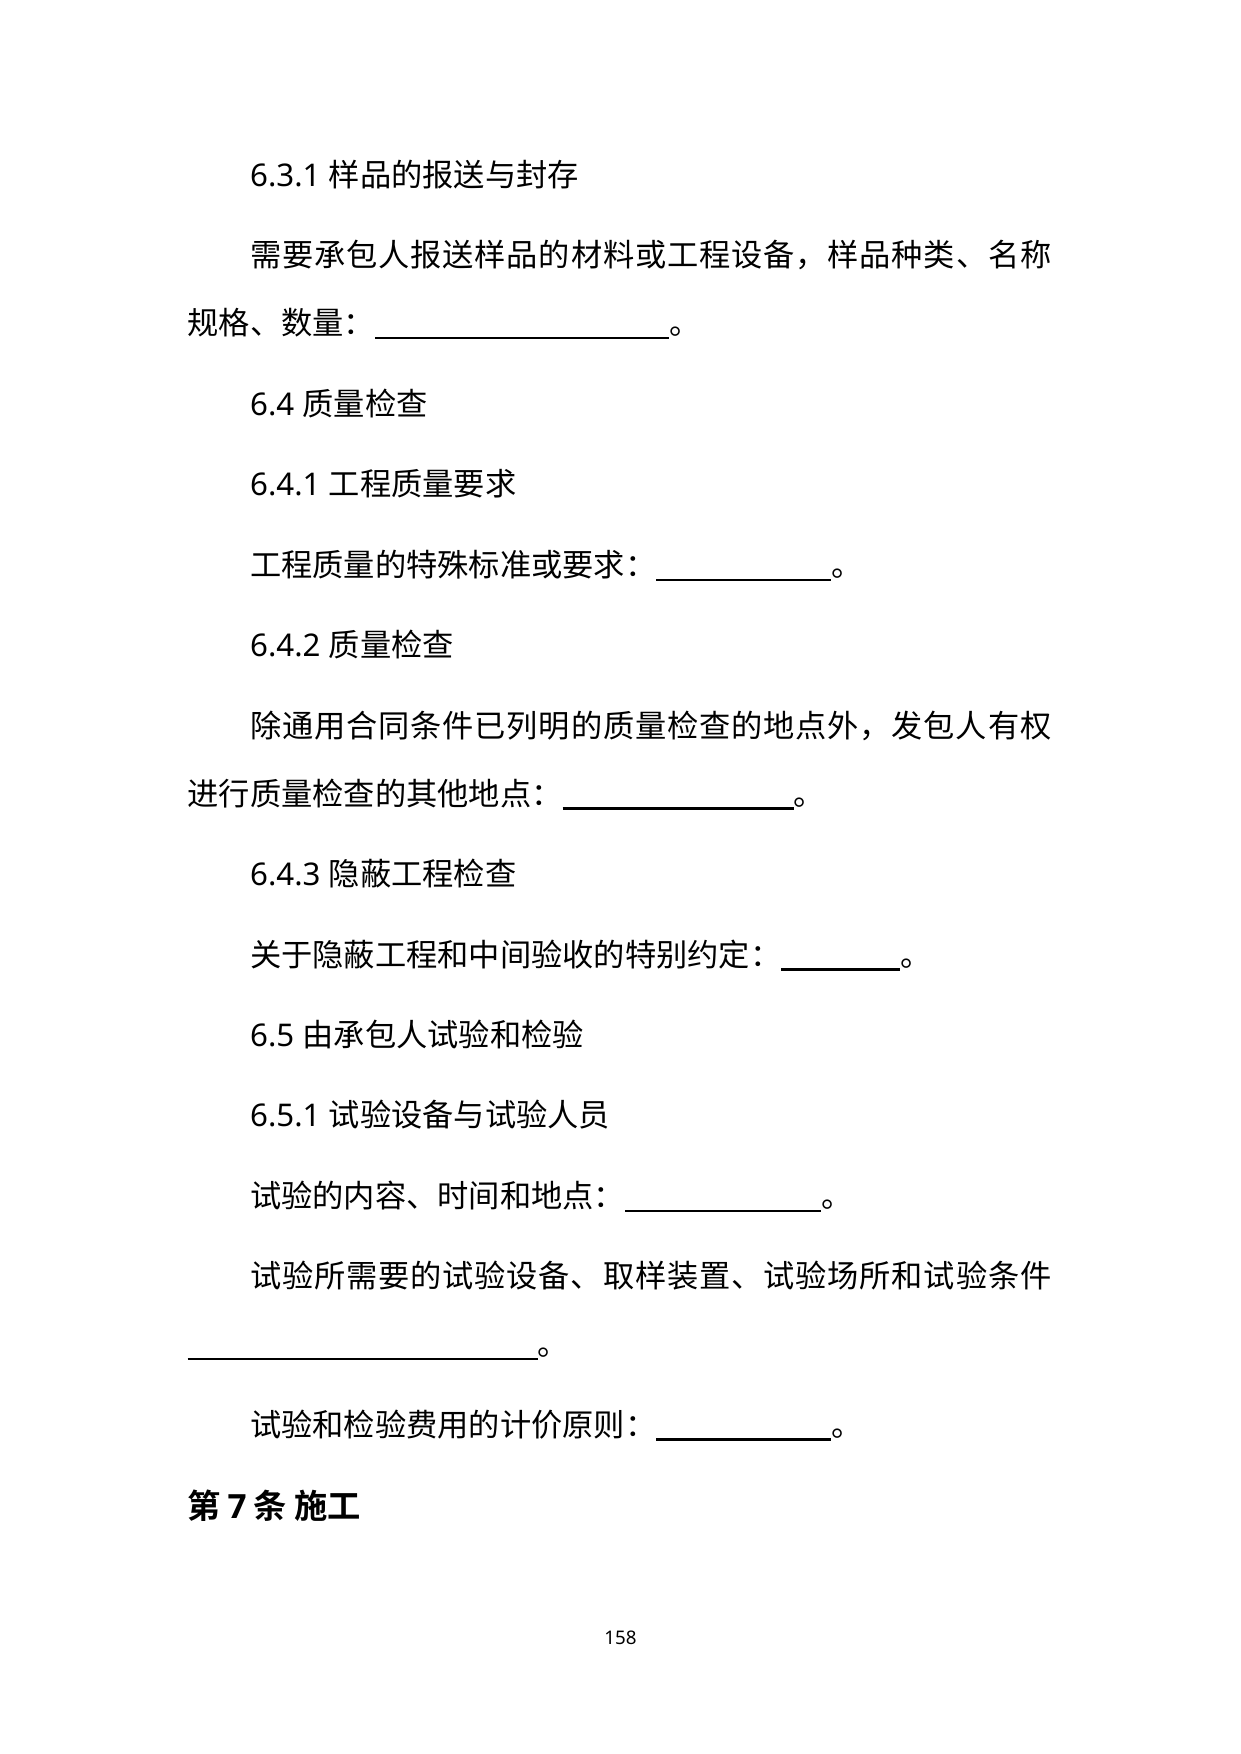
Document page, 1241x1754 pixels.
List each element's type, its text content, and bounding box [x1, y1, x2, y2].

text 需要承包人报送样品的材料或工程设备，样品种类、名称、规格、数量： 。 [187, 231, 1053, 344]
text 工程质量的特殊标准或要求： 。 [187, 540, 1053, 585]
text 6.4.1 工程质量要求 [187, 459, 1053, 505]
text 6.5 由承包人试验和检验 [187, 1010, 1053, 1055]
text 6.4 质量检查 [187, 379, 1053, 424]
text 第7条 施工 [187, 1480, 1053, 1528]
text 除通用合同条件已列明的质量检查的地点外，发包人有权进行质量检查的其他地点： 。 [187, 701, 1053, 814]
text 试验所需要的试验设备、取样装置、试验场所和试验条件： 。 [187, 1252, 1053, 1364]
text 6.3.1 样品的报送与封存 [187, 150, 1053, 195]
text 6.4.2 质量检查 [187, 620, 1053, 666]
text 6.4.3 隐蔽工程检查 [187, 849, 1053, 894]
text 试验和检验费用的计价原则： 。 [187, 1400, 1053, 1445]
text 关于隐蔽工程和中间验收的特别约定： 。 [187, 930, 1053, 975]
text 试验的内容、时间和地点： 。 [187, 1171, 1053, 1216]
text 6.5.1 试验设备与试验人员 [187, 1091, 1053, 1136]
